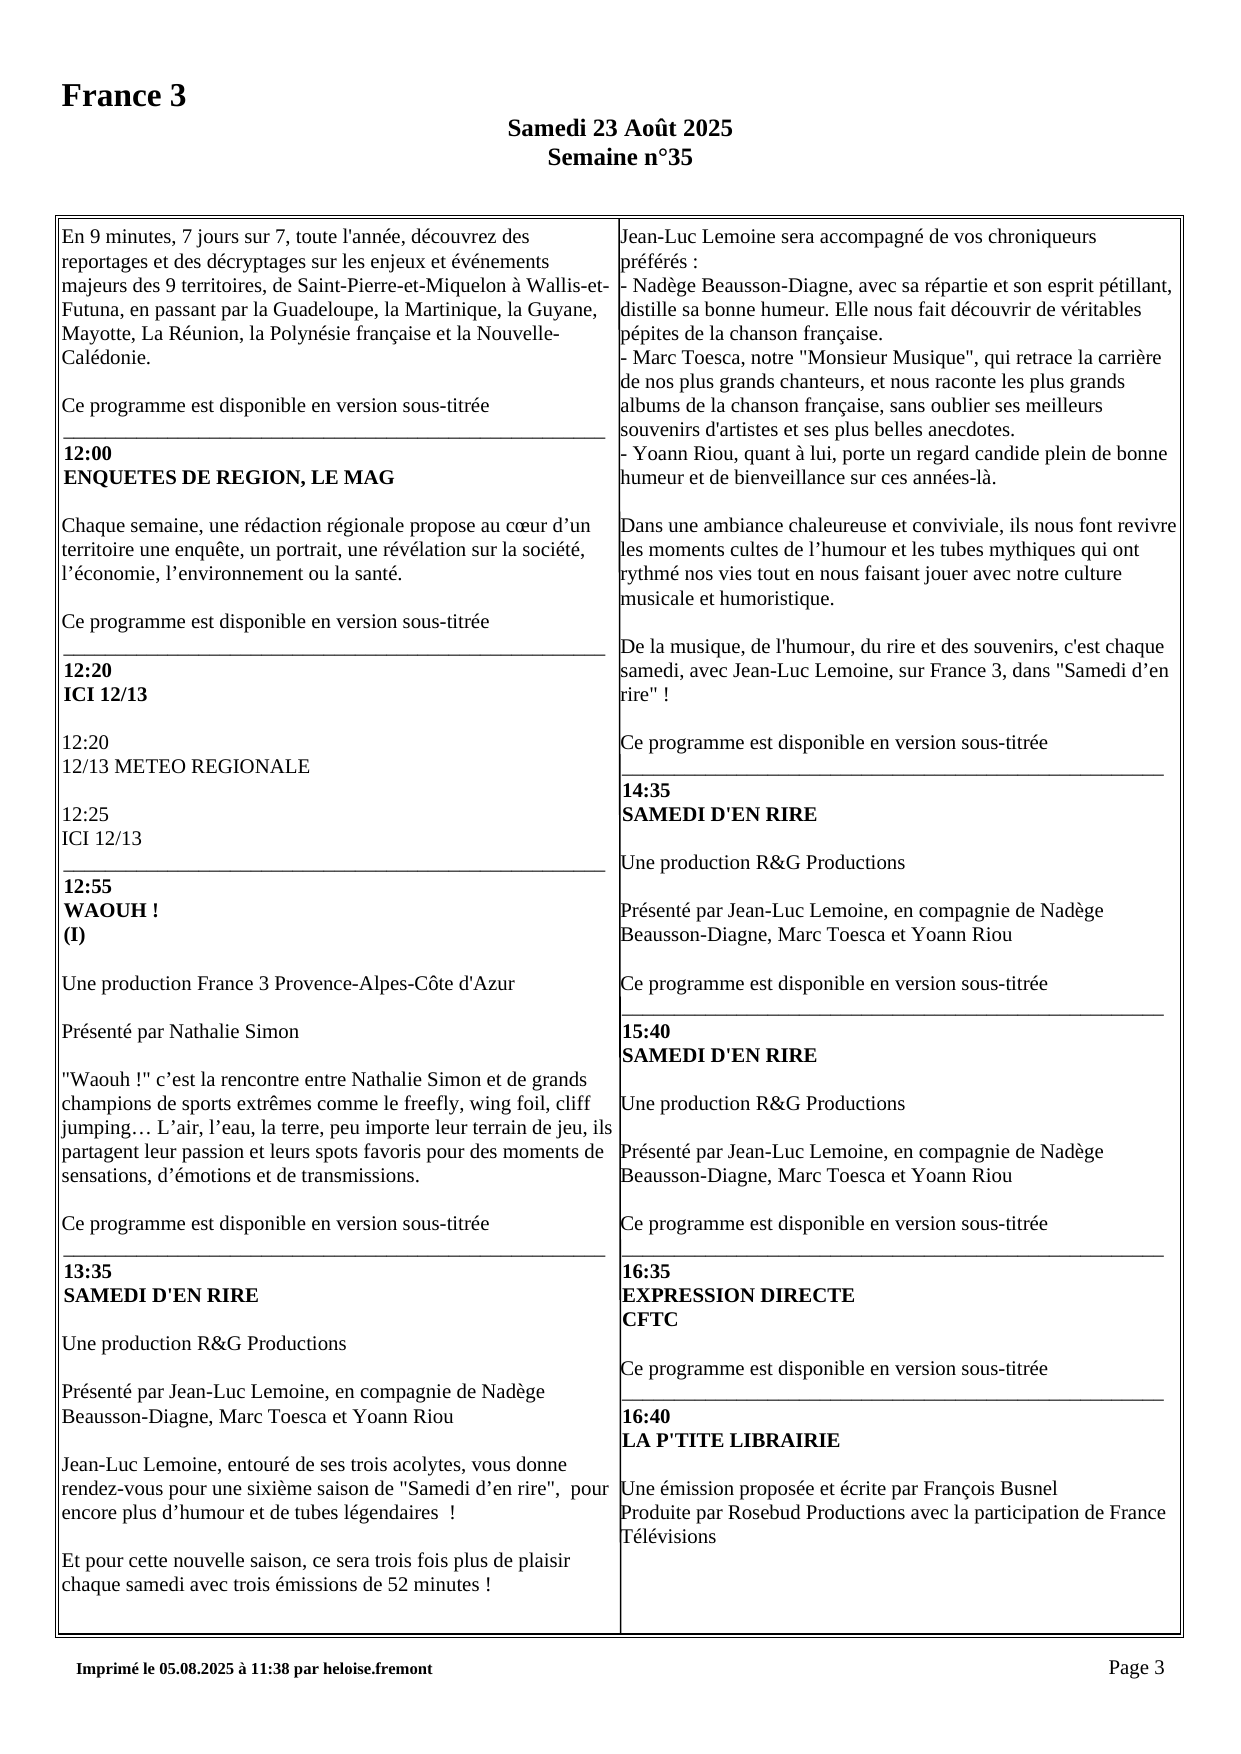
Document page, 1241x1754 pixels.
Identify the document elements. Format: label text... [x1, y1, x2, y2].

text ____________________________________________________ [622, 1379, 1179, 1403]
text SAMEDI D'EN RIRE [622, 1043, 1179, 1067]
text Une production R&G Productions Présenté par Jean-Luc Lemoine, en compagnie de Nadège Beausson-Diagne, Marc Toesca et Yoann Riou [620, 1067, 1179, 1211]
text Ce programme est disponible en version sous-titrée [61, 393, 620, 417]
text 13:35 [63, 1259, 620, 1283]
text Une production France 3 Provence-Alpes-Côte d'Azur Présenté par Nathalie Simon "Waouh !" c’est la rencontre entre Nathalie Simon et de grands champions de sports extrêmes comme le freefly, wing foil, cliff jumping… L’air, l’eau, la terre, peu importe leur terrain de jeu, ils partagent leur passion et leurs spots favoris pour des moments de sensations, d’émotions et de transmissions. [61, 946, 620, 1187]
text 16:40 [622, 1403, 1179, 1428]
text Jean-Luc Lemoine sera accompagné de vos chroniqueurs [620, 224, 1179, 248]
text ____________________________________________________ [63, 417, 620, 441]
text 12:20 [63, 658, 620, 682]
text préférés : - Nadège Beausson-Diagne, avec sa répartie et son esprit pétillant, distille sa bonne humeur. Elle nous fait découvrir de véritables pépites de la chanson française. - Marc Toesca, notre "Monsieur Musique", qui retrace la carrière de nos plus grands chanteurs, et nous raconte les plus grands albums de la chanson française, sans oublier ses meilleurs souvenirs d'artistes et ses plus belles anecdotes. - Yoann Riou, quant à lui, porte un regard candide plein de bonne humeur et de bienveillance sur ces années-là. Dans une ambiance chaleureuse et conviviale, ils nous font revivre les moments cultes de l’humour et les tubes mythiques qui ont rythmé nos vies tout en nous faisant jouer avec notre culture musicale et humoristique. De la musique, de l'humour, du rire et des souvenirs, c'est chaque samedi, avec Jean-Luc Lemoine, sur France 3, dans "Samedi d’en rire" ! [620, 248, 1179, 730]
text (I) [63, 922, 620, 946]
text ____________________________________________________ [622, 754, 1179, 778]
text CFTC [622, 1307, 1179, 1331]
text Chaque semaine, une rédaction régionale propose au cœur d’un territoire une enquête, un portrait, une révélation sur la société, l’économie, l’environnement ou la santé. [61, 489, 620, 585]
text ____________________________________________________ [63, 1235, 620, 1259]
text 15:40 [622, 1018, 1179, 1043]
text Ce programme est disponible en version sous-titrée [620, 1211, 1179, 1235]
text Ce programme est disponible en version sous-titrée [620, 730, 1179, 754]
text Une production R&G Productions Présenté par Jean-Luc Lemoine, en compagnie de Nadège Beausson-Diagne, Marc Toesca et Yoann Riou [620, 826, 1179, 970]
text ____________________________________________________ [622, 994, 1179, 1018]
text LA P'TITE LIBRAIRIE [622, 1428, 1179, 1452]
text ____________________________________________________ [63, 633, 620, 658]
text Une production R&G Productions Présenté par Jean-Luc Lemoine, en compagnie de Nadège Beausson-Diagne, Marc Toesca et Yoann Riou Jean-Luc Lemoine, entouré de ses trois acolytes, vous donne rendez-vous pour une sixième saison de "Samedi d’en rire", pour encore plus d’humour et de tubes légendaires ! Et pour cette nouvelle saison, ce sera trois fois plus de plaisir chaque samedi avec trois émissions de 52 minutes ! [61, 1307, 620, 1620]
text SAMEDI D'EN RIRE [63, 1283, 620, 1307]
text 12:20 12/13 METEO REGIONALE 12:25 ICI 12/13 [61, 706, 620, 850]
text WAOUH ! [63, 898, 620, 922]
text SAMEDI D'EN RIRE [622, 802, 1179, 826]
text 12:00 [63, 441, 620, 465]
text ____________________________________________________ [622, 1235, 1179, 1259]
text 14:35 [622, 778, 1179, 802]
text EXPRESSION DIRECTE [622, 1283, 1179, 1307]
text ENQUETES DE REGION, LE MAG [63, 465, 620, 489]
text Ce programme est disponible en version sous-titrée [620, 970, 1179, 994]
text Ce programme est disponible en version sous-titrée [620, 1355, 1179, 1379]
text 12:55 [63, 874, 620, 898]
text Une émission proposée et écrite par François Busnel Produite par Rosebud Productions avec la participation de France Télévisions [620, 1452, 1179, 1596]
text 16:35 [622, 1259, 1179, 1283]
text En 9 minutes, 7 jours sur 7, toute l'année, découvrez des reportages et des décryptages sur les enjeux et événements majeurs des 9 territoires, de Saint-Pierre-et-Miquelon à Wallis-et-Futuna, en passant par la Guadeloupe, la Martinique, la Guyane, Mayotte, La Réunion, la Polynésie française et la Nouvelle-Calédonie. [61, 224, 620, 393]
text Ce programme est disponible en version sous-titrée [61, 609, 620, 633]
text ____________________________________________________ [63, 850, 620, 874]
text Ce programme est disponible en version sous-titrée [61, 1211, 620, 1235]
text ICI 12/13 [63, 682, 620, 706]
